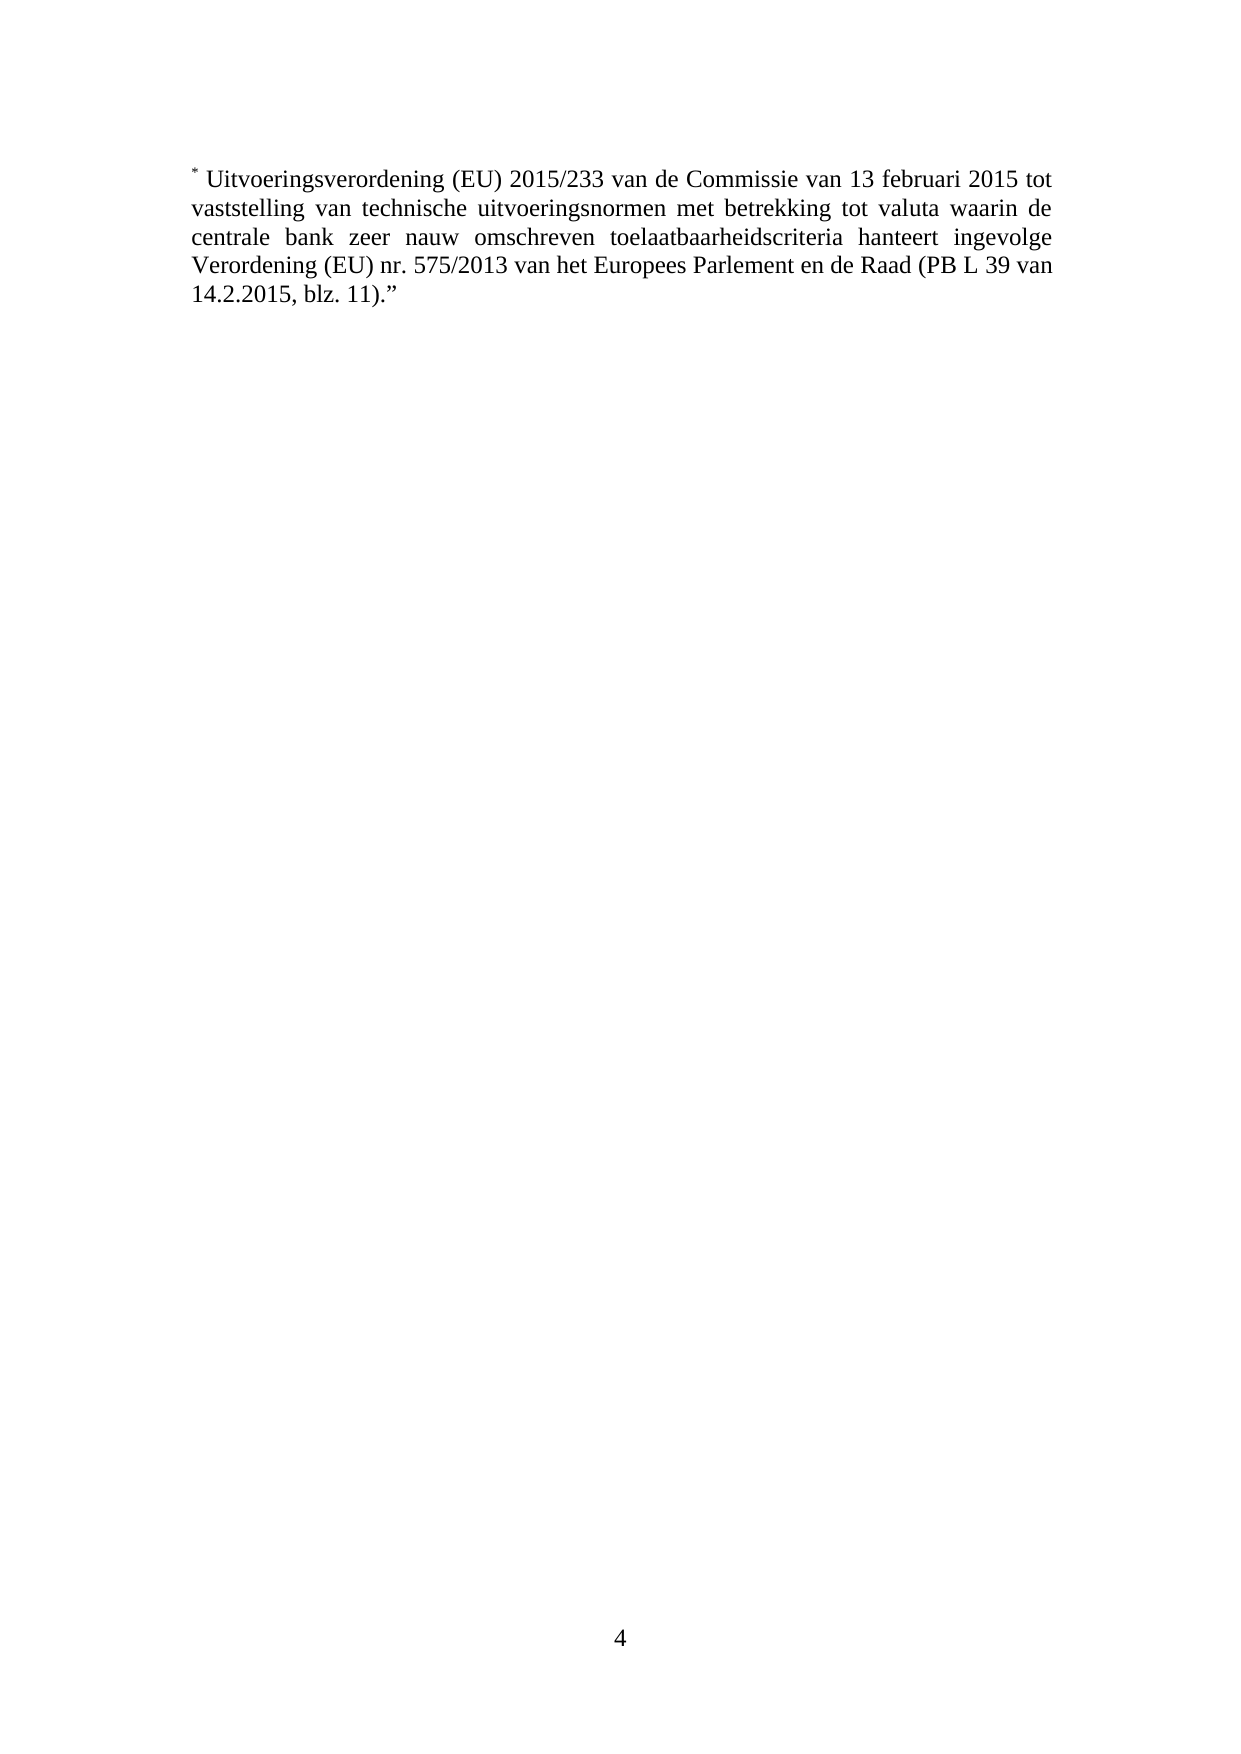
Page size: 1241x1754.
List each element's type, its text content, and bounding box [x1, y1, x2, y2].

text * Uitvoeringsverordening (EU) 2015/233 van de Commissie van 13 februari 2015 tot vaststelling van technische uitvoeringsnormen met betrekking tot valuta waarin de centrale bank zeer nauw omschreven toelaatbaarheidscriteria hanteert ingevolge Verordening (EU) nr. 575/2013 van het Europees Parlement en de Raad (PB L 39 van 14.2.2015, blz. 11).” [191, 164, 1053, 308]
